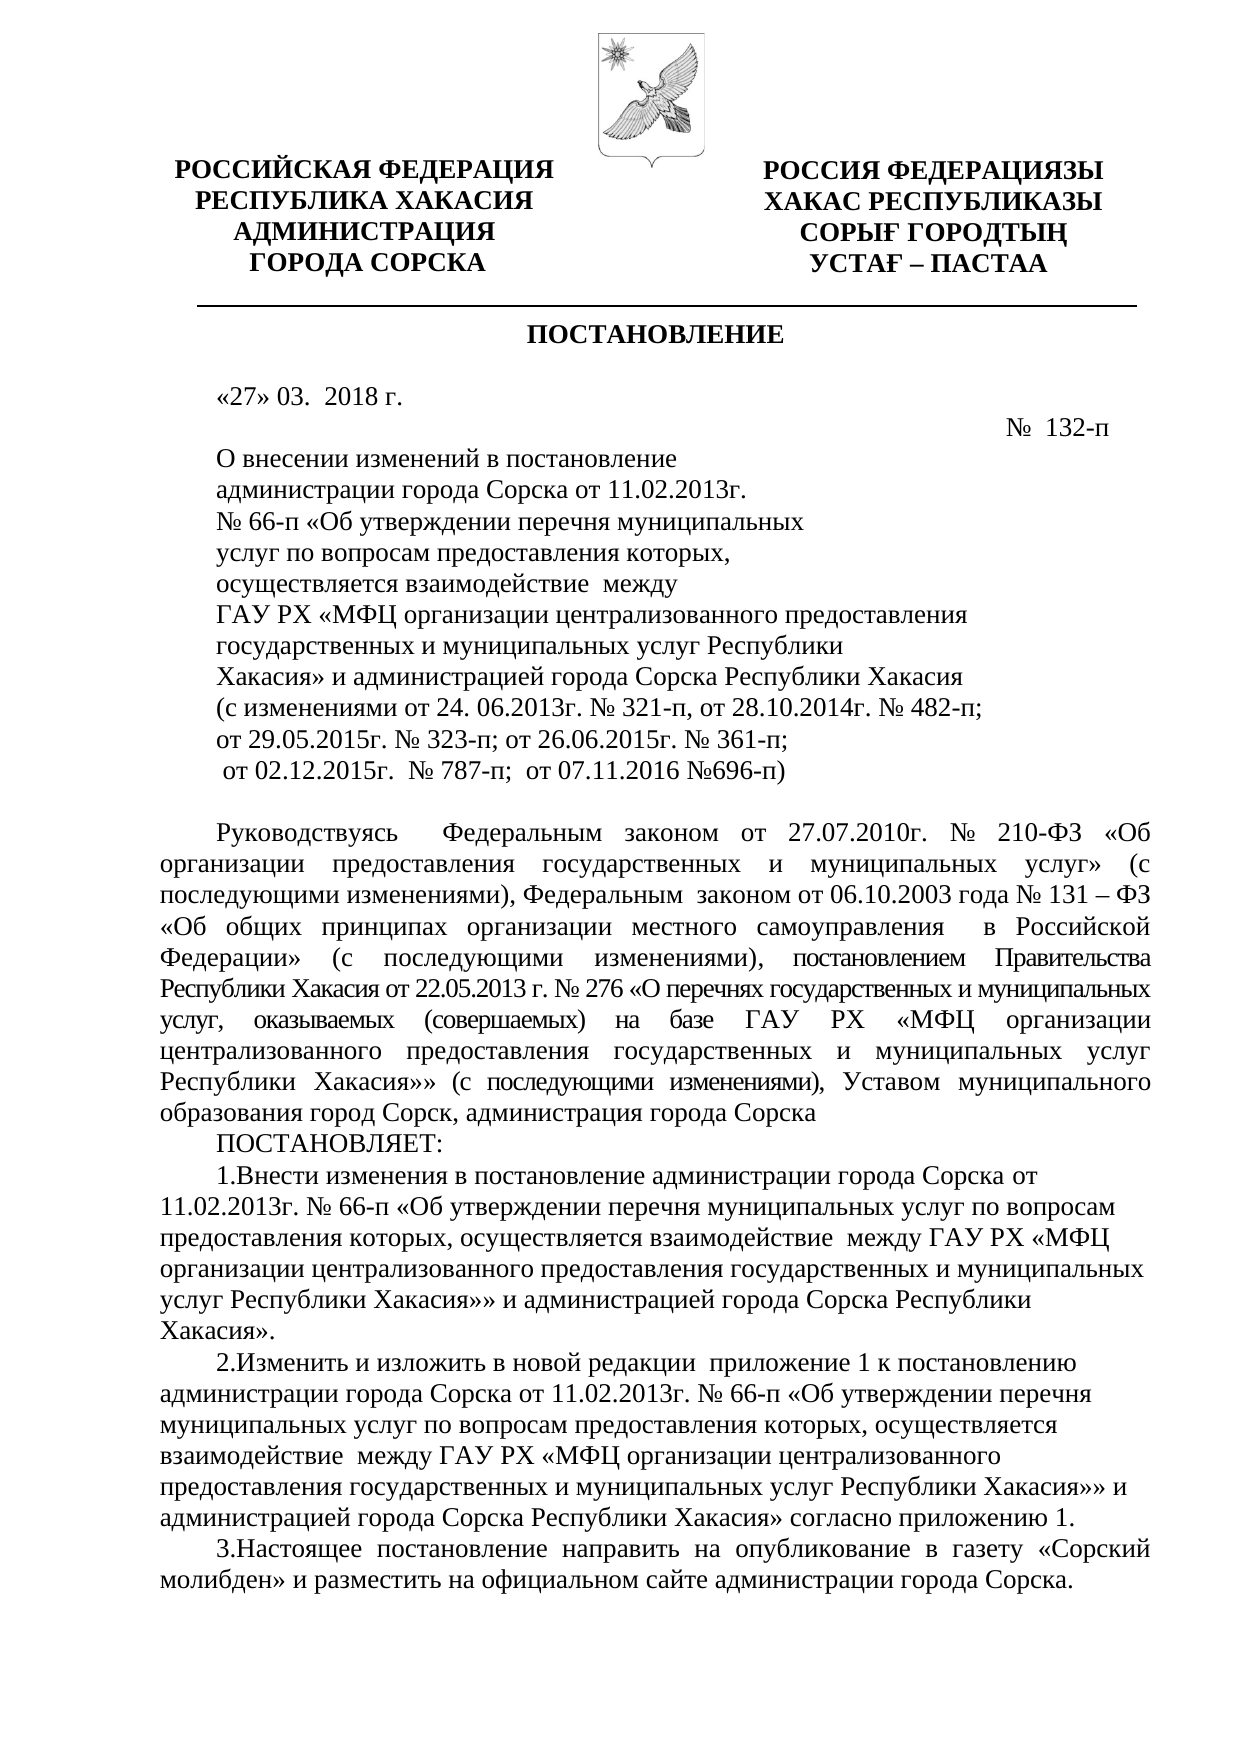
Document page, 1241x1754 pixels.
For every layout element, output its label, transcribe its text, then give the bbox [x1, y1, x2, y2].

text 2.Изменить и изложить в новой редакции приложение 1 к постановлению администрации города Сорска от 11.02.2013г. № 66-п «Об утверждении перечня муниципальных услуг по вопросам предоставления которых, осуществляется взаимодействие между ГАУ РХ «МФЦ организации централизованного предоставления государственных и муниципальных услуг Республики Хакасия»» и администрацией города Сорска Республики Хакасия» согласно приложению 1. [159, 1346, 1152, 1532]
text государственных и муниципальных услуг Республики [159, 629, 1152, 660]
text ПОСТАНОВЛЯЕТ: [159, 1128, 1152, 1159]
text ПОСТАНОВЛЕНИЕ [159, 318, 1152, 349]
text осуществляется взаимодействие между [159, 567, 1152, 598]
text № 66-п «Об утверждении перечня муниципальных [159, 505, 1152, 536]
text «27» 03. 2018 г. [159, 380, 1152, 411]
text 3.Настоящее постановление направить на опубликование в газету «Сорский молибден» и разместить на официальном сайте администрации города Сорска. [159, 1532, 1152, 1595]
text от 29.05.2015г. № 323-п; от 26.06.2015г. № 361-п; [159, 723, 1152, 754]
text ГАУ РХ «МФЦ организации централизованного предоставления [159, 598, 1152, 629]
text Руководствуясь Федеральным законом от 27.07.2010г. № 210-ФЗ «Об организации предоставления государственных и муниципальных услуг» (с последующими изменениями), Федеральным законом от 06.10.2003 года № 131 – ФЗ «Об общих принципах организации местного самоуправления в Российской Федерации» (с последующими изменениями), постановлением Правительства Республики Хакасия от 22.05.2013 г. № 276 «О перечнях государственных и муниципальных услуг, оказываемых (совершаемых) на базе ГАУ РХ «МФЦ организации централизованного предоставления государственных и муниципальных услуг Республики Хакасия»» (с последующими изменениями), Уставом муниципального образования город Сорск, администрация города Сорска [159, 816, 1152, 1128]
text № 132-п [159, 411, 1152, 442]
text 1.Внести изменения в постановление администрации города Сорска от 11.02.2013г. № 66-п «Об утверждении перечня муниципальных услуг по вопросам предоставления которых, осуществляется взаимодействие между ГАУ РХ «МФЦ организации централизованного предоставления государственных и муниципальных услуг Республики Хакасия»» и администрацией города Сорска Республики Хакасия». [159, 1159, 1152, 1346]
text от 02.12.2015г. № 787-п; от 07.11.2016 №696-п) [159, 754, 1152, 785]
text О внесении изменений в постановление [159, 442, 1152, 473]
text Хакасия» и администрацией города Сорска Республики Хакасия [159, 660, 1152, 692]
picture [598, 33, 705, 168]
text администрации города Сорска от 11.02.2013г. [159, 473, 1152, 505]
text (с изменениями от 24. 06.2013г. № 321-п, от 28.10.2014г. № 482-п; [159, 692, 1152, 723]
text услуг по вопросам предоставления которых, [159, 536, 1152, 567]
